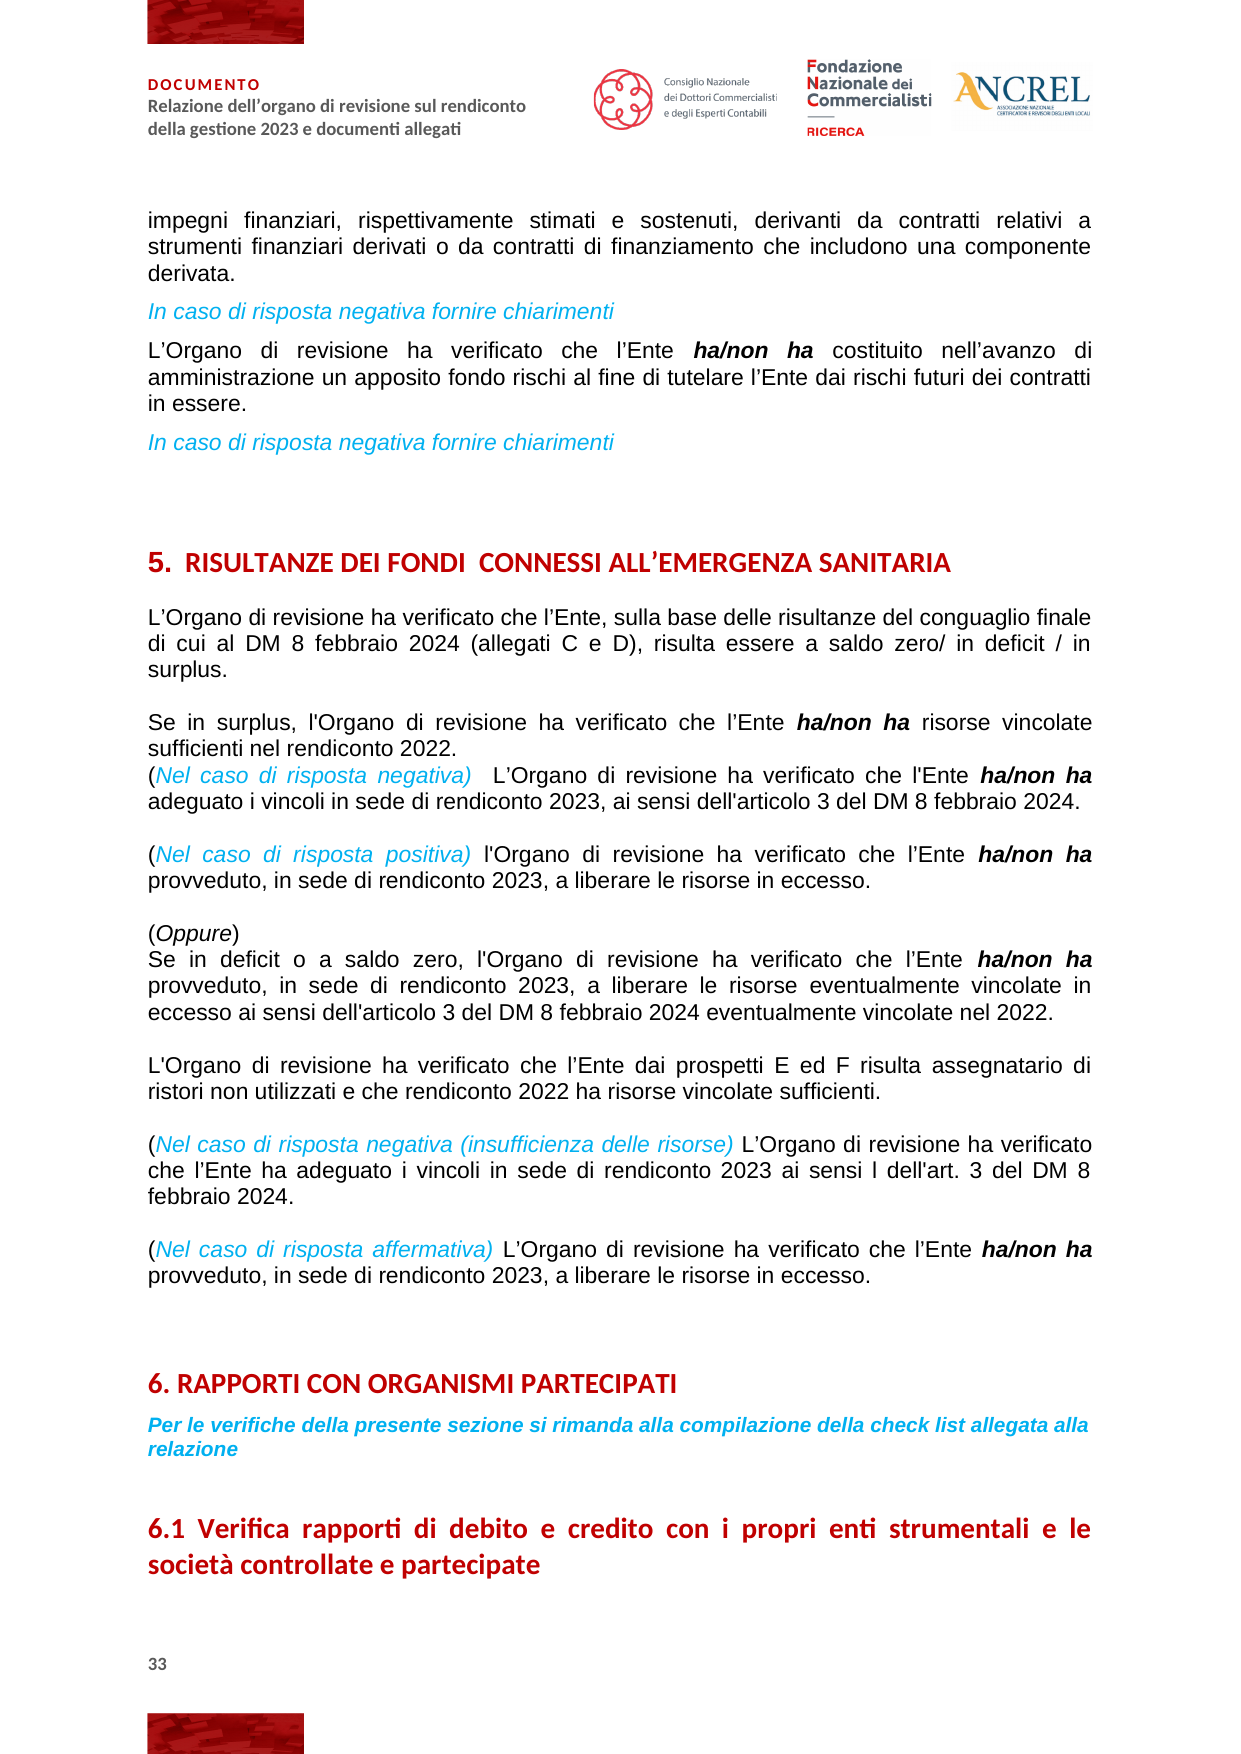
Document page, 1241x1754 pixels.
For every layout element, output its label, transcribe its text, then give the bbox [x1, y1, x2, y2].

text (Nel caso di risposta positiva) l'Organo di revisione ha verificato che l’Ente ha/non ha provveduto, in sede di rendiconto 2023, a liberare le risorse in eccesso. [148, 841, 1092, 893]
picture [951, 62, 1094, 131]
text In caso di risposta negativa fornire chiarimenti [148, 429, 1092, 455]
text (Oppure) [148, 920, 1092, 946]
text L'Organo di revisione ha verificato che l’Ente dai prospetti E ed F risulta assegnatario di ristori non utilizzati e che rendiconto 2022 ha risorse vincolate sufficienti. [148, 1052, 1092, 1104]
text (Nel caso di risposta negativa) L’Organo di revisione ha verificato che l'Ente ha/non ha adeguato i vincoli in sede di rendiconto 2023, ai sensi dell'articolo 3 del DM 8 febbraio 2024. [148, 762, 1092, 814]
text 6.1 Verifica rapporti di debito e credito con i propri enti strumentali e le società controllate e partecipate [148, 1510, 1092, 1581]
subtitle 6. RAPPORTI CON ORGANISMI PARTECIPATI [148, 1365, 1092, 1401]
text L’Organo di revisione ha verificato che l’Ente ha/non ha costituito nell’avanzo di amministrazione un apposito fondo rischi al fine di tutelare l’Ente dai rischi futuri dei contratti in essere. [148, 337, 1092, 416]
text L’Organo di revisione ha verificato che l’Ente, sulla base delle risultanze del conguaglio finale di cui al DM 8 febbraio 2024 (allegati C e D), risulta essere a saldo zero/ in deficit / in surplus. [148, 603, 1092, 683]
text Se in surplus, l'Organo di revisione ha verificato che l’Ente ha/non ha risorse vincolate sufficienti nel rendiconto 2022. [148, 709, 1092, 762]
picture [807, 59, 932, 136]
picture [593, 69, 777, 130]
picture [148, 0, 304, 44]
text In caso di risposta negativa fornire chiarimenti [148, 298, 1092, 325]
text (Nel caso di risposta negativa (insufficienza delle risorse) L’Organo di revisione ha verificato che l’Ente ha adeguato i vincoli in sede di rendiconto 2023 ai sensi l dell'art. 3 del DM 8 febbraio 2024. [148, 1131, 1092, 1210]
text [148, 207, 1092, 286]
text Per le verifiche della presente sezione si rimanda alla compilazione della check list allegata alla relazione [148, 1413, 1092, 1461]
text Se in deficit o a saldo zero, l'Organo di revisione ha verificato che l’Ente ha/non ha provveduto, in sede di rendiconto 2023, a liberare le risorse eventualmente vincolate in eccesso ai sensi dell'articolo 3 del DM 8 febbraio 2024 eventualmente vincolate nel 2022. [148, 946, 1092, 1025]
picture [148, 1714, 304, 1754]
subtitle RISULTANZE DEI FONDI CONNESSI ALL’EMERGENZA SANITARIA [148, 544, 1092, 579]
text (Nel caso di risposta affermativa) L’Organo di revisione ha verificato che l’Ente ha/non ha provveduto, in sede di rendiconto 2023, a liberare le risorse in eccesso. [148, 1236, 1092, 1289]
